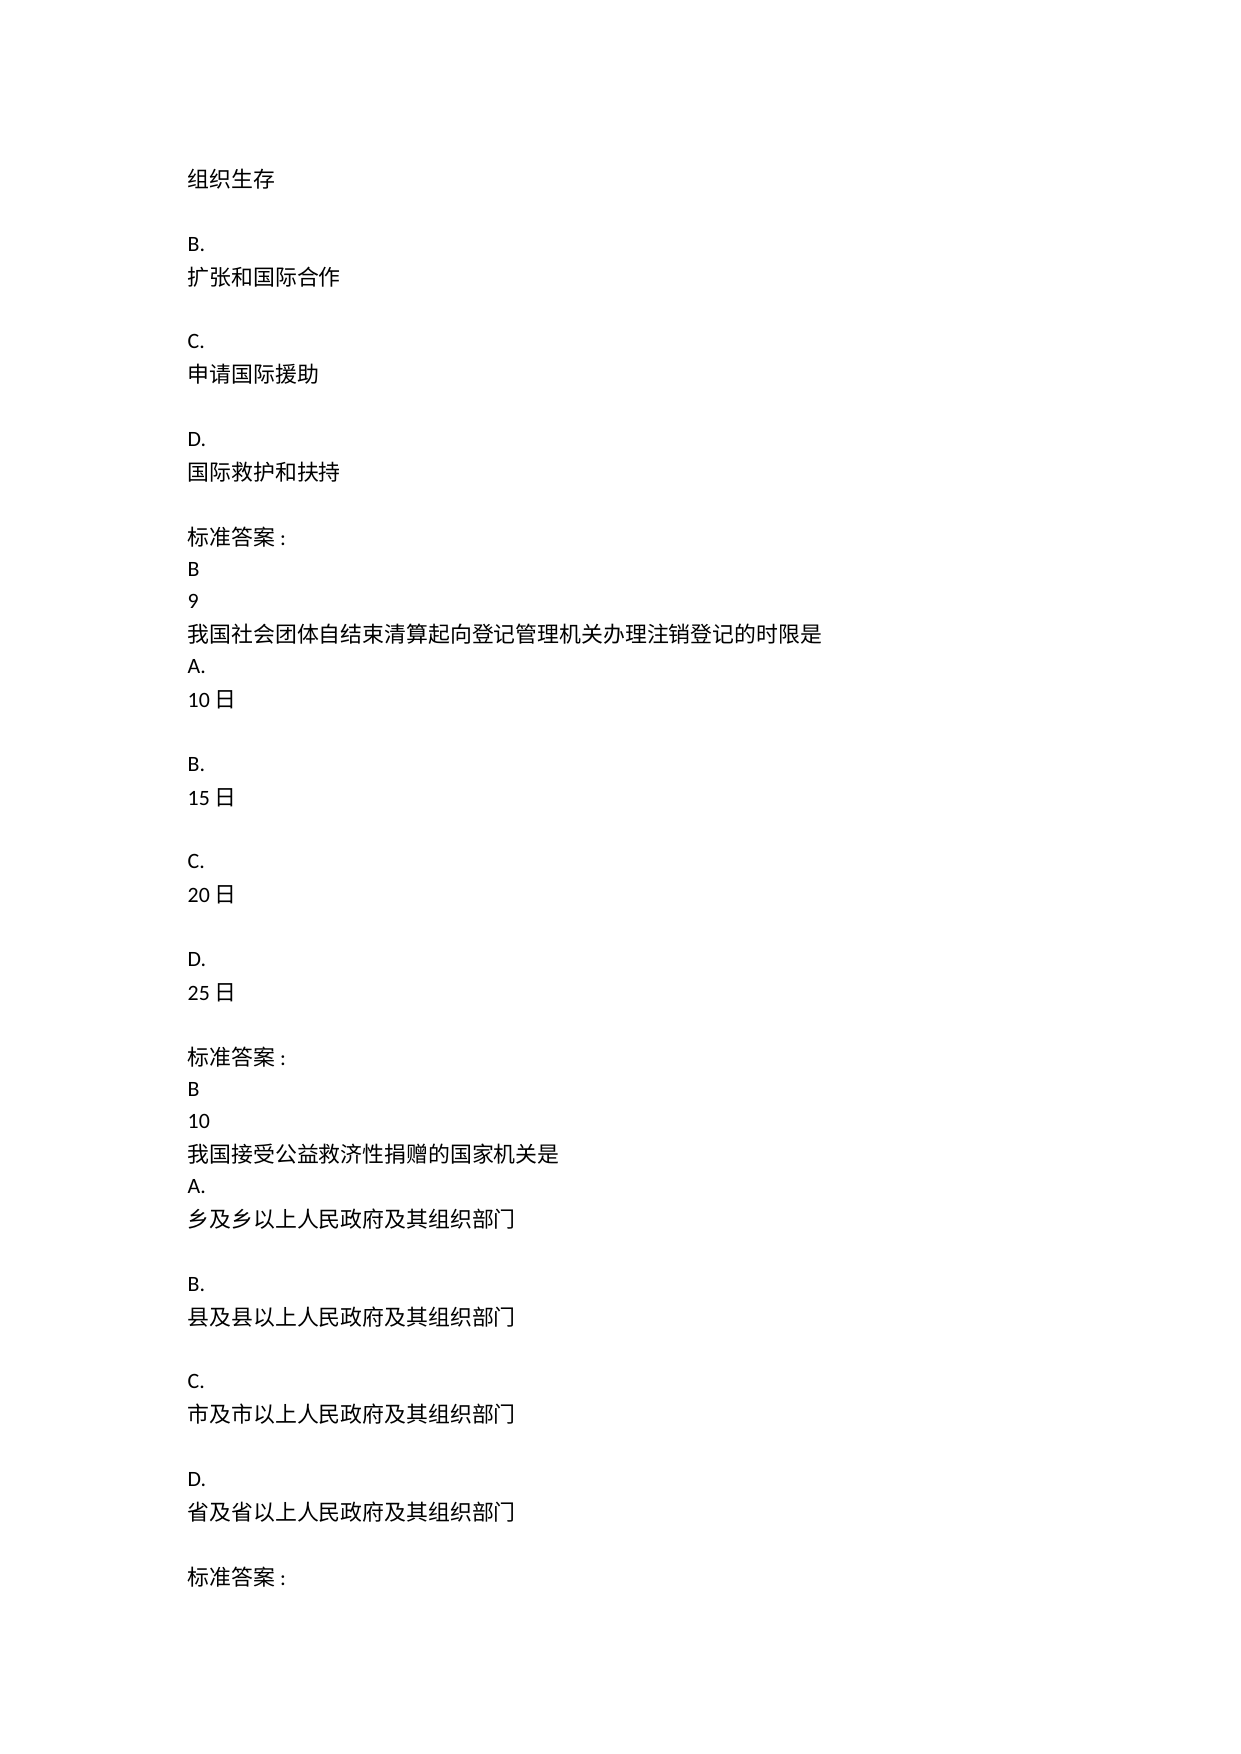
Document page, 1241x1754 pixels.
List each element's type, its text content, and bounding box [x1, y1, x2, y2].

text 9 [187, 584, 1053, 617]
text 组织生存 [187, 162, 1053, 194]
text C. [187, 324, 1053, 357]
text B. [187, 1267, 1053, 1299]
text D. [187, 1462, 1053, 1494]
text 25日 [187, 974, 1053, 1007]
text 县及县以上人民政府及其组织部门 [187, 1299, 1053, 1332]
text 10日 [187, 682, 1053, 714]
text B [187, 1072, 1053, 1104]
text C. [187, 1364, 1053, 1397]
text B [187, 552, 1053, 584]
text 标准答案 : [187, 1039, 1053, 1072]
text 15日 [187, 779, 1053, 812]
text 国际救护和扶持 [187, 454, 1053, 487]
text 标准答案 : [187, 1559, 1053, 1592]
text B. [187, 227, 1053, 259]
text D. [187, 422, 1053, 454]
text 市及市以上人民政府及其组织部门 [187, 1397, 1053, 1429]
text A. [187, 1169, 1053, 1202]
text B. [187, 747, 1053, 779]
text 20日 [187, 877, 1053, 909]
text A. [187, 649, 1053, 682]
text 省及省以上人民政府及其组织部门 [187, 1494, 1053, 1527]
text 10 [187, 1104, 1053, 1137]
text 乡及乡以上人民政府及其组织部门 [187, 1202, 1053, 1234]
text 我国接受公益救济性捐赠的国家机关是 [187, 1137, 1053, 1169]
text 我国社会团体自结束清算起向登记管理机关办理注销登记的时限是 [187, 617, 1053, 649]
text D. [187, 942, 1053, 974]
text 申请国际援助 [187, 357, 1053, 389]
text 标准答案 : [187, 519, 1053, 552]
text 扩张和国际合作 [187, 259, 1053, 292]
text C. [187, 844, 1053, 877]
